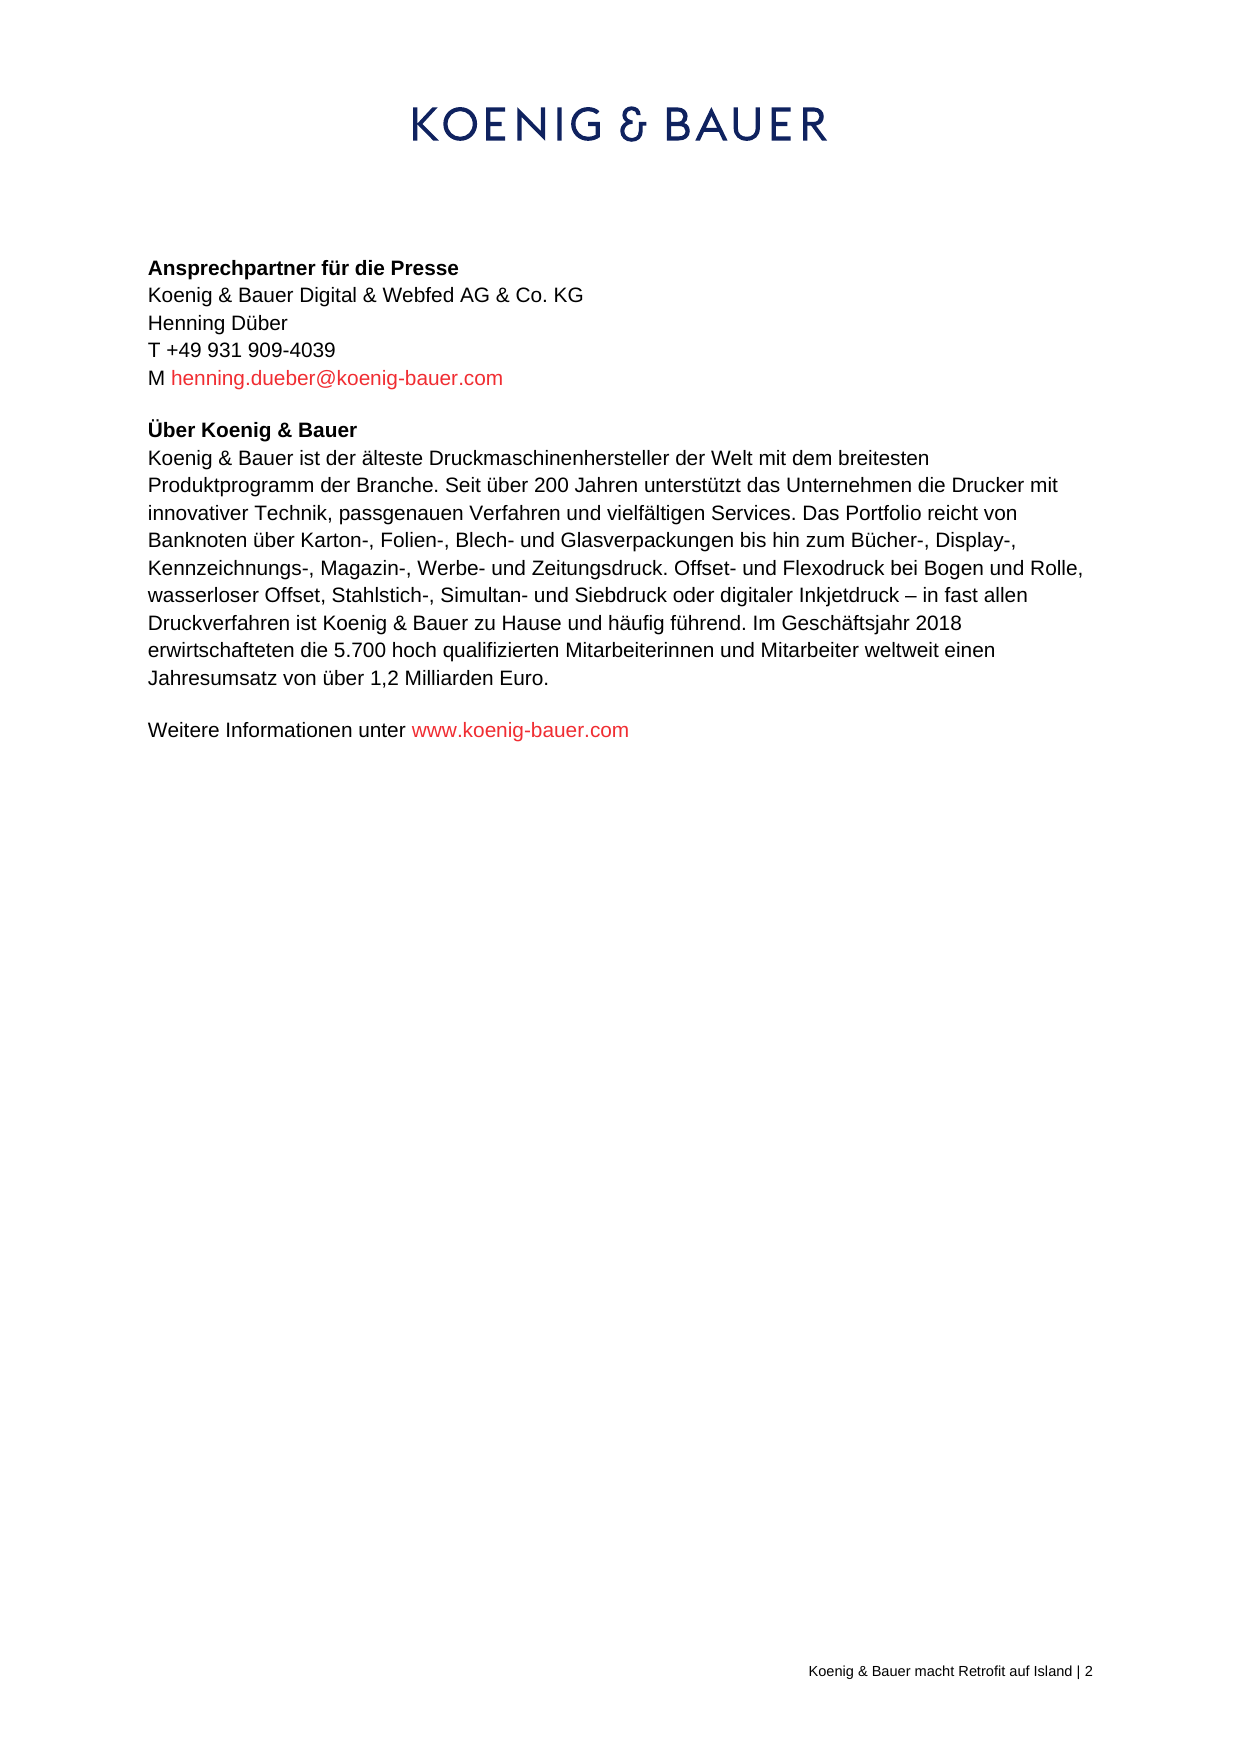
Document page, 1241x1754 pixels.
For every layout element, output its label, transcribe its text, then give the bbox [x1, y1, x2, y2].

text Weitere Informationen unter www.koenig-bauer.com [148, 718, 1092, 742]
text Ansprechpartner für die Presse Koenig & Bauer Digital & Webfed AG & Co. KG Henning Düber T +49 931 909-4039 M henning.dueber@koenig-bauer.com [148, 256, 1092, 389]
text Koenig & Bauer ist der älteste Druckmaschinenhersteller der Welt mit dem breitesten Produktprogramm der Branche. Seit über 200 Jahren unterstützt das Unternehmen die Drucker mit innovativer Technik, passgenauen Verfahren und vielfältigen Services. Das Portfolio reicht von Banknoten über Karton-, Folien-, Blech- und Glasverpackungen bis hin zum Bücher-, Display-, Kennzeichnungs-, Magazin-, Werbe- und Zeitungsdruck. Offset- und Flexodruck bei Bogen und Rolle, wasserloser Offset, Stahlstich-, Simultan- und Siebdruck oder digitaler Inkjetdruck – in fast allen Druckverfahren ist Koenig & Bauer zu Hause und häufig führend. Im Geschäftsjahr 2018 erwirtschafteten die 5.700 hoch qualifizierten Mitarbeiterinnen und Mitarbeiter weltweit einen Jahresumsatz von über 1,2 Milliarden Euro. [148, 446, 1092, 689]
subtitle Über Koenig & Bauer [148, 418, 1092, 442]
